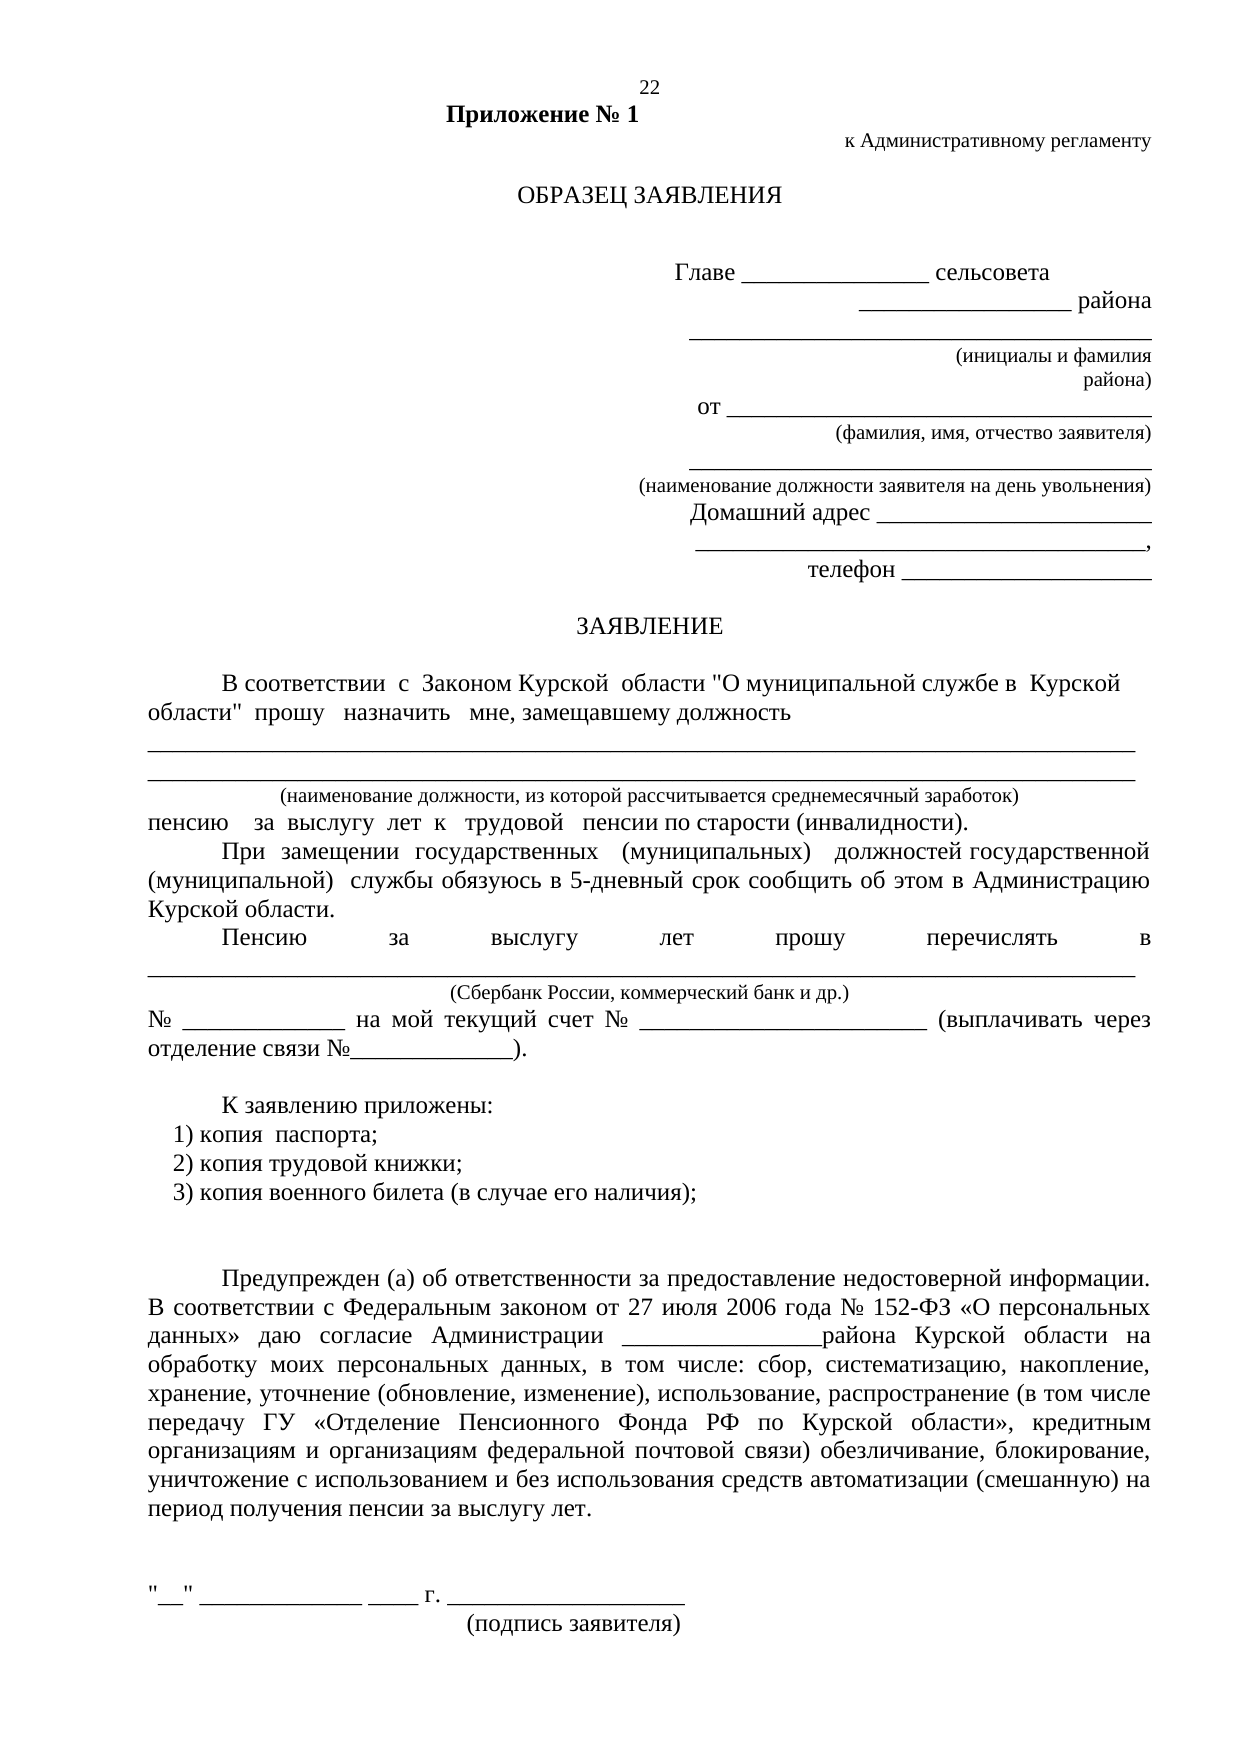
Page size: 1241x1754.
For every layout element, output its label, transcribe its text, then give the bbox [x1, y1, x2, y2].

text 1) копия паспорта; [148, 1119, 1152, 1148]
text ОБРАЗЕЦ ЗАЯВЛЕНИЯ [148, 181, 1152, 209]
text Домашний адрес ______________________ [148, 497, 1152, 525]
text (наименование должности, из которой рассчитывается среднемесячный заработок) [148, 783, 1152, 807]
text Главе _______________ сельсовета [487, 257, 1152, 285]
text К заявлению приложены: [148, 1090, 1152, 1119]
text ЗАЯВЛЕНИЕ [148, 611, 1152, 640]
text "__" _____________ ____ г. ___________________ [148, 1579, 1152, 1608]
text № _____________ на мой текущий счет № _______________________ (выплачивать через отделение связи №_____________). [148, 1004, 1152, 1062]
text (Сбербанк России, коммерческий банк и др.) [148, 980, 1152, 1004]
text 3) копия военного билета (в случае его наличия); [148, 1177, 1152, 1205]
text Пенсию за выслугу лет прошу перечислять в _______________________________________________________________________________ [148, 922, 1152, 980]
text 2) копия трудовой книжки; [148, 1148, 1152, 1177]
text (фамилия, имя, отчество заявителя) [148, 420, 1152, 444]
text _________________ района [487, 285, 1152, 314]
text пенсию за выслугу лет к трудовой пенсии по старости (инвалидности). [148, 807, 1152, 836]
text (наименование должности заявителя на день увольнения) [148, 473, 1152, 497]
text от __________________________________ [148, 391, 1152, 420]
text телефон ____________________ [148, 554, 1152, 583]
text Приложение № 1 [148, 99, 1152, 128]
text При замещении государственных (муниципальных) должностей государственной (муниципальной) службы обязуюсь в 5-дневный срок сообщить об этом в Администрацию Курской области. [148, 836, 1152, 922]
text В соответствии с Законом Курской области "О муниципальной службе в Курской области" прошу назначить мне, замещавшему должность _______________________________________________________________________________ _______________________________________________________________________________ [148, 668, 1152, 783]
text ____________________________________, [148, 525, 1152, 554]
text к Административному регламенту [148, 128, 1152, 152]
text Предупрежден (а) об ответственности за предоставление недостоверной информации. В соответствии с Федеральным законом от 27 июля 2006 года № 152-ФЗ «О персональных данных» даю согласие Администрации ________________района Курской области на обработку моих персональных данных, в том числе: сбор, систематизацию, накопление, хранение, уточнение (обновление, изменение), использование, распространение (в том числе передачу ГУ «Отделение Пенсионного Фонда РФ по Курской области», кредитным организациям и организациям федеральной почтовой связи) обезличивание, блокирование, уничтожение с использованием и без использования средств автоматизации (смешанную) на период получения пенсии за выслугу лет. [148, 1263, 1152, 1522]
text _____________________________________ [148, 314, 1152, 343]
text (подпись заявителя) [148, 1608, 1152, 1637]
text района) [148, 367, 1152, 391]
text _____________________________________ [148, 444, 1152, 473]
text (инициалы и фамилия [148, 343, 1152, 367]
